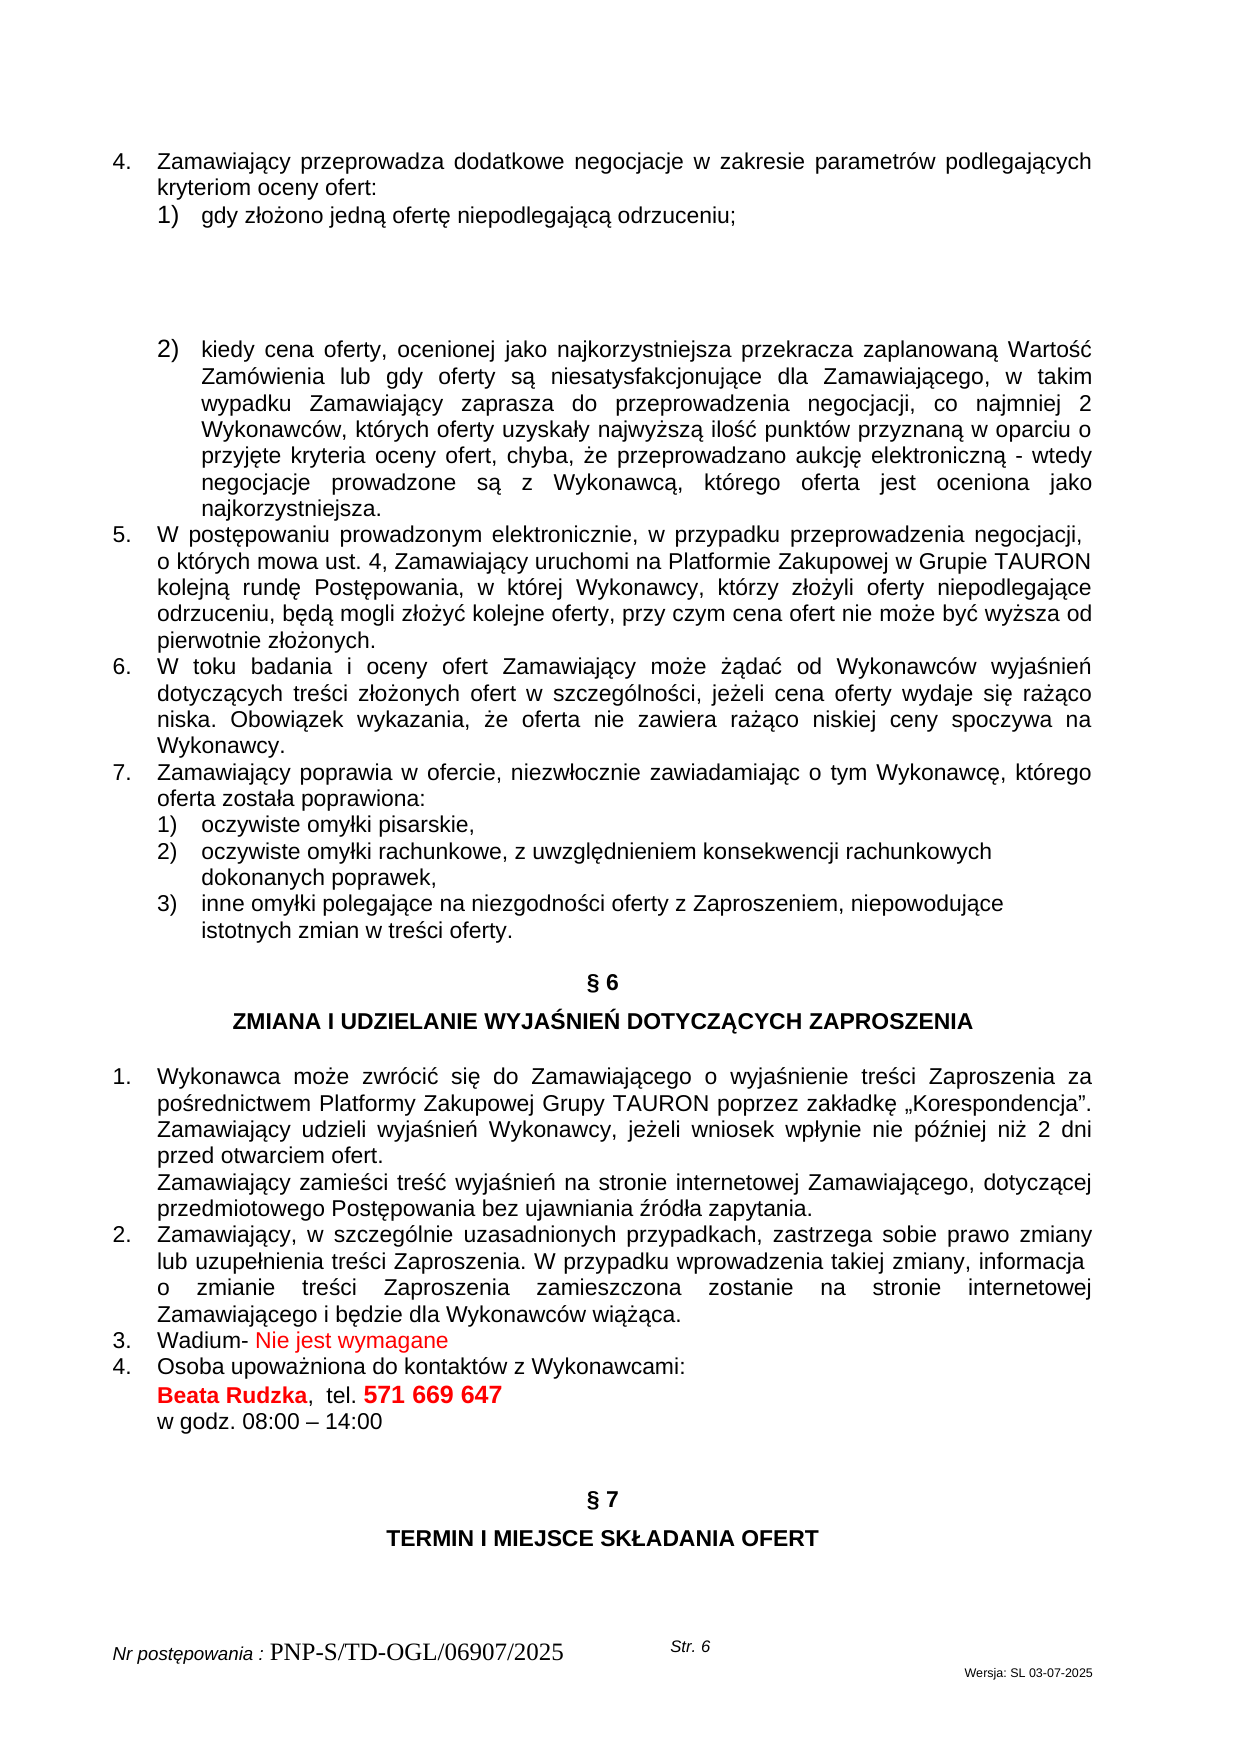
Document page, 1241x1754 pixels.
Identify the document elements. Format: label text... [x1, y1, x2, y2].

subtitle ZMIANA I UDZIELANIE WYJAŚNIEŃ DOTYCZĄCYCH ZAPROSZENIA [112, 1008, 1093, 1034]
text Zamawiający zamieści treść wyjaśnień na stronie internetowej Zamawiającego, dotyczącej przedmiotowego Postępowania bez ujawniania źródła zapytania. [157, 1169, 1093, 1221]
list Zamawiający przeprowadza dodatkowe negocjacje w zakresie parametrów podlegających kryteriom oceny ofert: [112, 148, 1093, 200]
list W postępowaniu prowadzonym elektronicznie, w przypadku przeprowadzenia negocjacji, o których mowa ust. 4, Zamawiający uruchomi na Platformie Zakupowej w Grupie TAURON kolejną rundę Postępowania, w której Wykonawcy, którzy złożyli oferty niepodlegające odrzuceniu, będą mogli złożyć kolejne oferty, przy czym cena ofert nie może być wyższa od pierwotnie złożonych. [112, 521, 1093, 653]
list oczywiste omyłki rachunkowe, z uwzględnieniem konsekwencji rachunkowych dokonanych poprawek, [157, 838, 1093, 890]
list W toku badania i oceny ofert Zamawiający może żądać od Wykonawców wyjaśnień dotyczących treści złożonych ofert w szczególności, jeżeli cena oferty wydaje się rażąco niska. Obowiązek wykazania, że oferta nie zawiera rażąco niskiej ceny spoczywa na Wykonawcy. [112, 653, 1093, 758]
list kiedy cena oferty, ocenionej jako najkorzystniejsza przekracza zaplanowaną Wartość Zamówienia lub gdy oferty są niesatysfakcjonujące dla Zamawiającego, w takim wypadku Zamawiający zaprasza do przeprowadzenia negocjacji, co najmniej 2 Wykonawców, których oferty uzyskały najwyższą ilość punktów przyznaną w oparciu o przyjęte kryteria oceny ofert, chyba, że przeprowadzano aukcję elektroniczną - wtedy negocjacje prowadzone są z Wykonawcą, którego oferta jest oceniona jako najkorzystniejsza. [157, 334, 1093, 521]
list Zamawiający poprawia w ofercie, niezwłocznie zawiadamiając o tym Wykonawcę, którego oferta została poprawiona: [112, 758, 1093, 811]
list oczywiste omyłki pisarskie, [157, 811, 1093, 838]
subtitle § 7 [112, 1486, 1093, 1512]
list gdy złożono jedną ofertę niepodlegającą odrzuceniu; [157, 200, 1093, 229]
list Zamawiający, w szczególnie uzasadnionych przypadkach, zastrzega sobie prawo zmiany lub uzupełnienia treści Zaproszenia. W przypadku wprowadzenia takiej zmiany, informacja o zmianie treści Zaproszenia zamieszczona zostanie na stronie internetowej Zamawiającego i będzie dla Wykonawców wiążąca. [112, 1221, 1093, 1327]
subtitle § 6 [112, 969, 1093, 996]
list Wykonawca może zwrócić się do Zamawiającego o wyjaśnienie treści Zaproszenia za pośrednictwem Platformy Zakupowej Grupy TAURON poprzez zakładkę „Korespondencja”. Zamawiający udzieli wyjaśnień Wykonawcy, jeżeli wniosek wpłynie nie później niż 2 dni przed otwarciem ofert. [112, 1063, 1093, 1169]
text Beata Rudzka, tel. 571 669 647 [157, 1379, 1093, 1408]
list inne omyłki polegające na niezgodności oferty z Zaproszeniem, niepowodujące istotnych zmian w treści oferty. [157, 890, 1093, 943]
text w godz. 08:00 – 14:00 [157, 1408, 1093, 1435]
subtitle TERMIN I MIEJSCE SKŁADANIA OFERT [112, 1525, 1093, 1551]
list Wadium- [112, 1327, 1093, 1353]
list Osoba upoważniona do kontaktów z Wykonawcami: [112, 1353, 1093, 1379]
